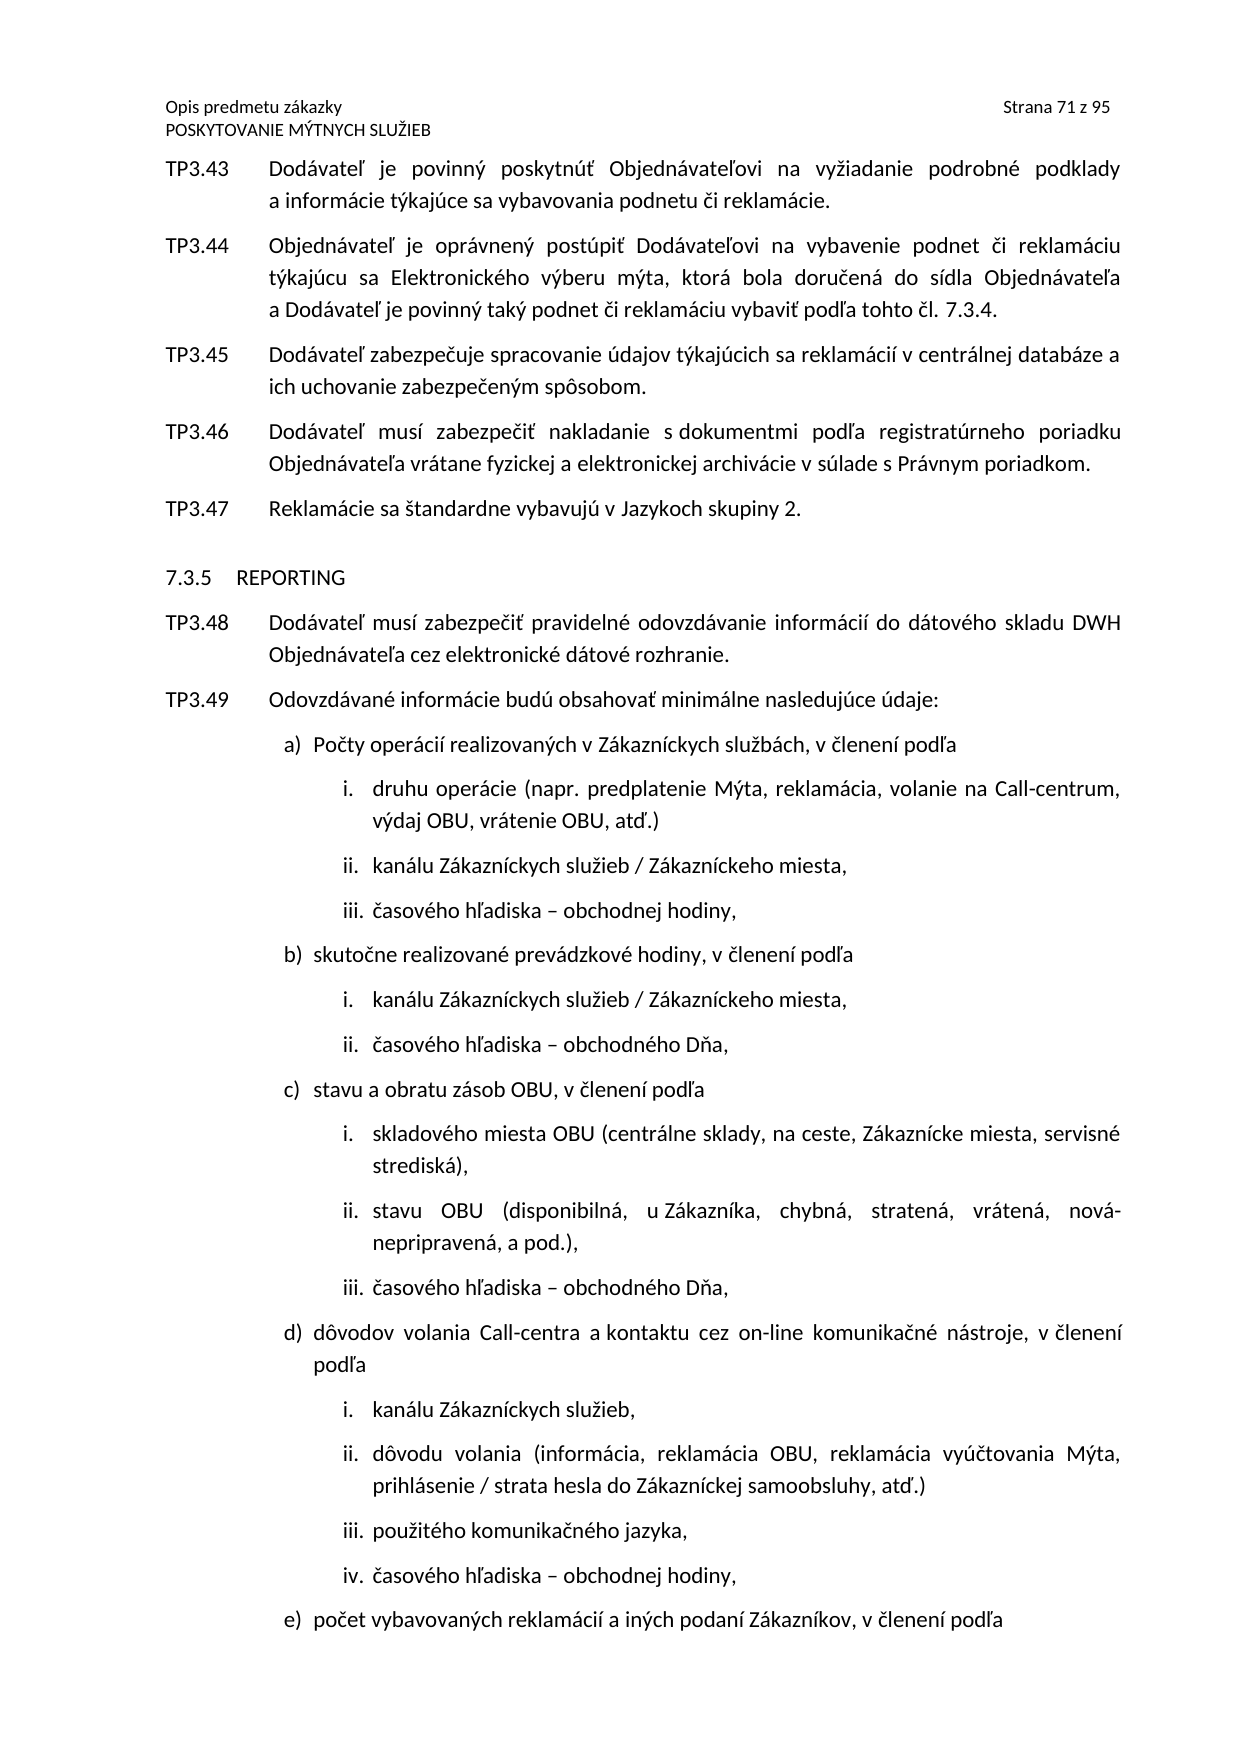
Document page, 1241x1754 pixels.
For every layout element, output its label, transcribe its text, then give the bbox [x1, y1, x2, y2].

list Počty operácií realizovaných v Zákazníckych službách, v členení podľa [283, 730, 1122, 758]
list stavu a obratu zásob OBU, v členení podľa [283, 1075, 1122, 1103]
list kanálu Zákazníckych služieb, [343, 1395, 1122, 1423]
list kanálu Zákazníckych služieb / Zákazníckeho miesta, [343, 851, 1122, 879]
list dôvodu volania (informácia, reklamácia OBU, reklamácia vyúčtovania Mýta, prihlásenie / strata hesla do Zákazníckej samoobsluhy, atď.) [343, 1439, 1122, 1499]
list skladového miesta OBU (centrálne sklady, na ceste, Zákaznícke miesta, servisné strediská), [343, 1119, 1122, 1179]
list Objednávateľ je oprávnený postúpiť Dodávateľovi na vybavenie podnet či reklamáciu týkajúcu sa Elektronického výberu mýta, ktorá bola doručená do sídla Objednávateľa a Dodávateľ je povinný taký podnet či reklamáciu vybaviť podľa tohto čl. 7.3.4. [165, 231, 1122, 323]
list druhu operácie (napr. predplatenie Mýta, reklamácia, volanie na Call-centrum, výdaj OBU, vrátenie OBU, atď.) [343, 774, 1122, 834]
list použitého komunikačného jazyka, [343, 1516, 1122, 1544]
list kanálu Zákazníckych služieb / Zákazníckeho miesta, [343, 985, 1122, 1013]
list Odovzdávané informácie budú obsahovať minimálne nasledujúce údaje: [165, 685, 1122, 713]
list Dodávateľ je povinný poskytnúť Objednávateľovi na vyžiadanie podrobné podklady a informácie týkajúce sa vybavovania podnetu či reklamácie. [165, 154, 1122, 214]
list Dodávateľ musí zabezpečiť nakladanie s dokumentmi podľa registratúrneho poriadku Objednávateľa vrátane fyzickej a elektronickej archivácie v súlade s Právnym poriadkom. [165, 417, 1122, 477]
list časového hľadiska – obchodného Dňa, [343, 1030, 1122, 1058]
list dôvodov volania Call-centra a kontaktu cez on-line komunikačné nástroje, v členení podľa [283, 1318, 1122, 1378]
subtitle Reporting [165, 563, 1122, 591]
list Reklamácie sa štandardne vybavujú v Jazykoch skupiny 2. [165, 494, 1122, 522]
list Dodávateľ zabezpečuje spracovanie údajov týkajúcich sa reklamácií v centrálnej databáze a ich uchovanie zabezpečeným spôsobom. [165, 340, 1122, 400]
list počet vybavovaných reklamácií a iných podaní Zákazníkov, v členení podľa [283, 1606, 1122, 1634]
list časového hľadiska – obchodného Dňa, [343, 1273, 1122, 1301]
list časového hľadiska – obchodnej hodiny, [343, 896, 1122, 924]
list stavu OBU (disponibilná, u Zákazníka, chybná, stratená, vrátená, nová-nepripravená, a pod.), [343, 1196, 1122, 1256]
list Dodávateľ musí zabezpečiť pravidelné odovzdávanie informácií do dátového skladu DWH Objednávateľa cez elektronické dátové rozhranie. [165, 608, 1122, 668]
list skutočne realizované prevádzkové hodiny, v členení podľa [283, 941, 1122, 969]
list časového hľadiska – obchodnej hodiny, [343, 1561, 1122, 1589]
